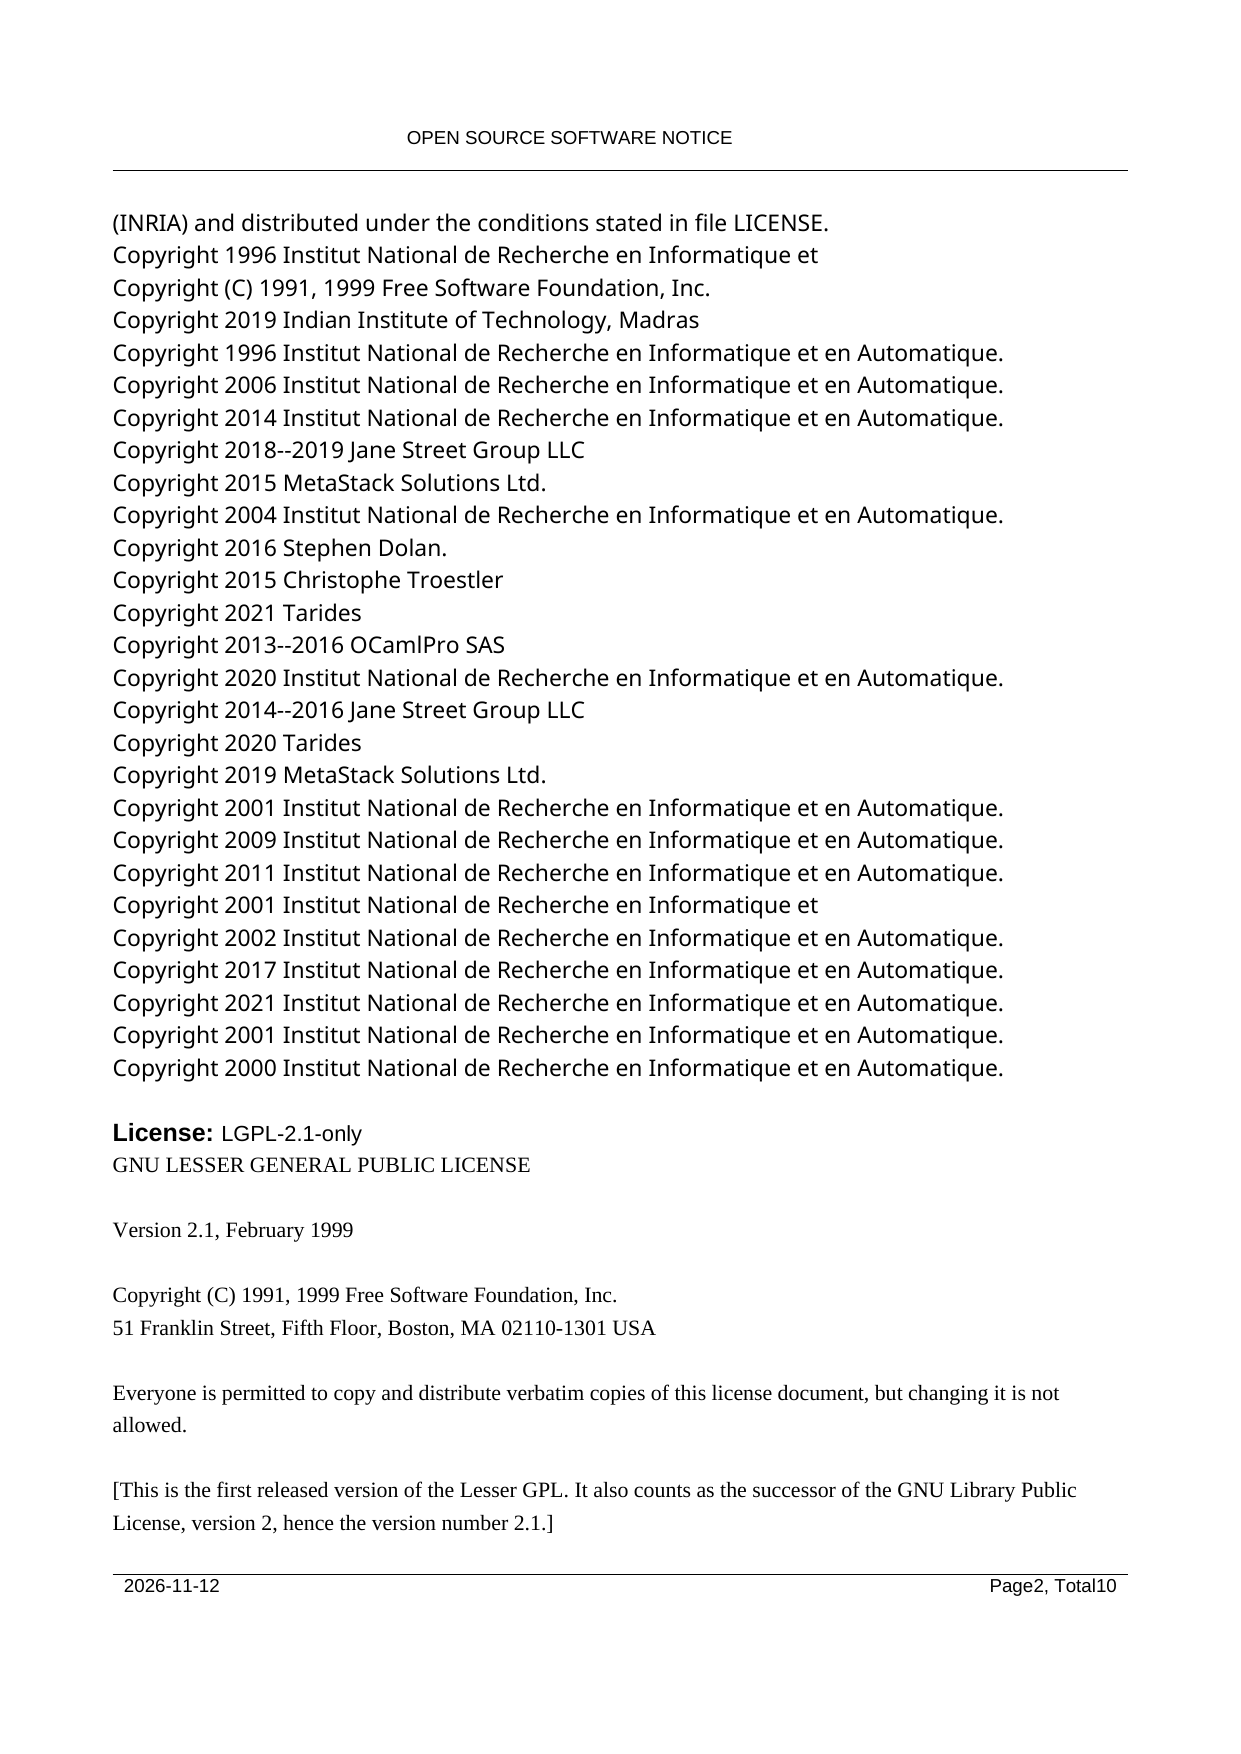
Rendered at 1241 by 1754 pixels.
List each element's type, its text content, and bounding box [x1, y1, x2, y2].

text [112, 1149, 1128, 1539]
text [112, 206, 1128, 1116]
text License: LGPL-2.1-only [112, 1116, 1128, 1149]
